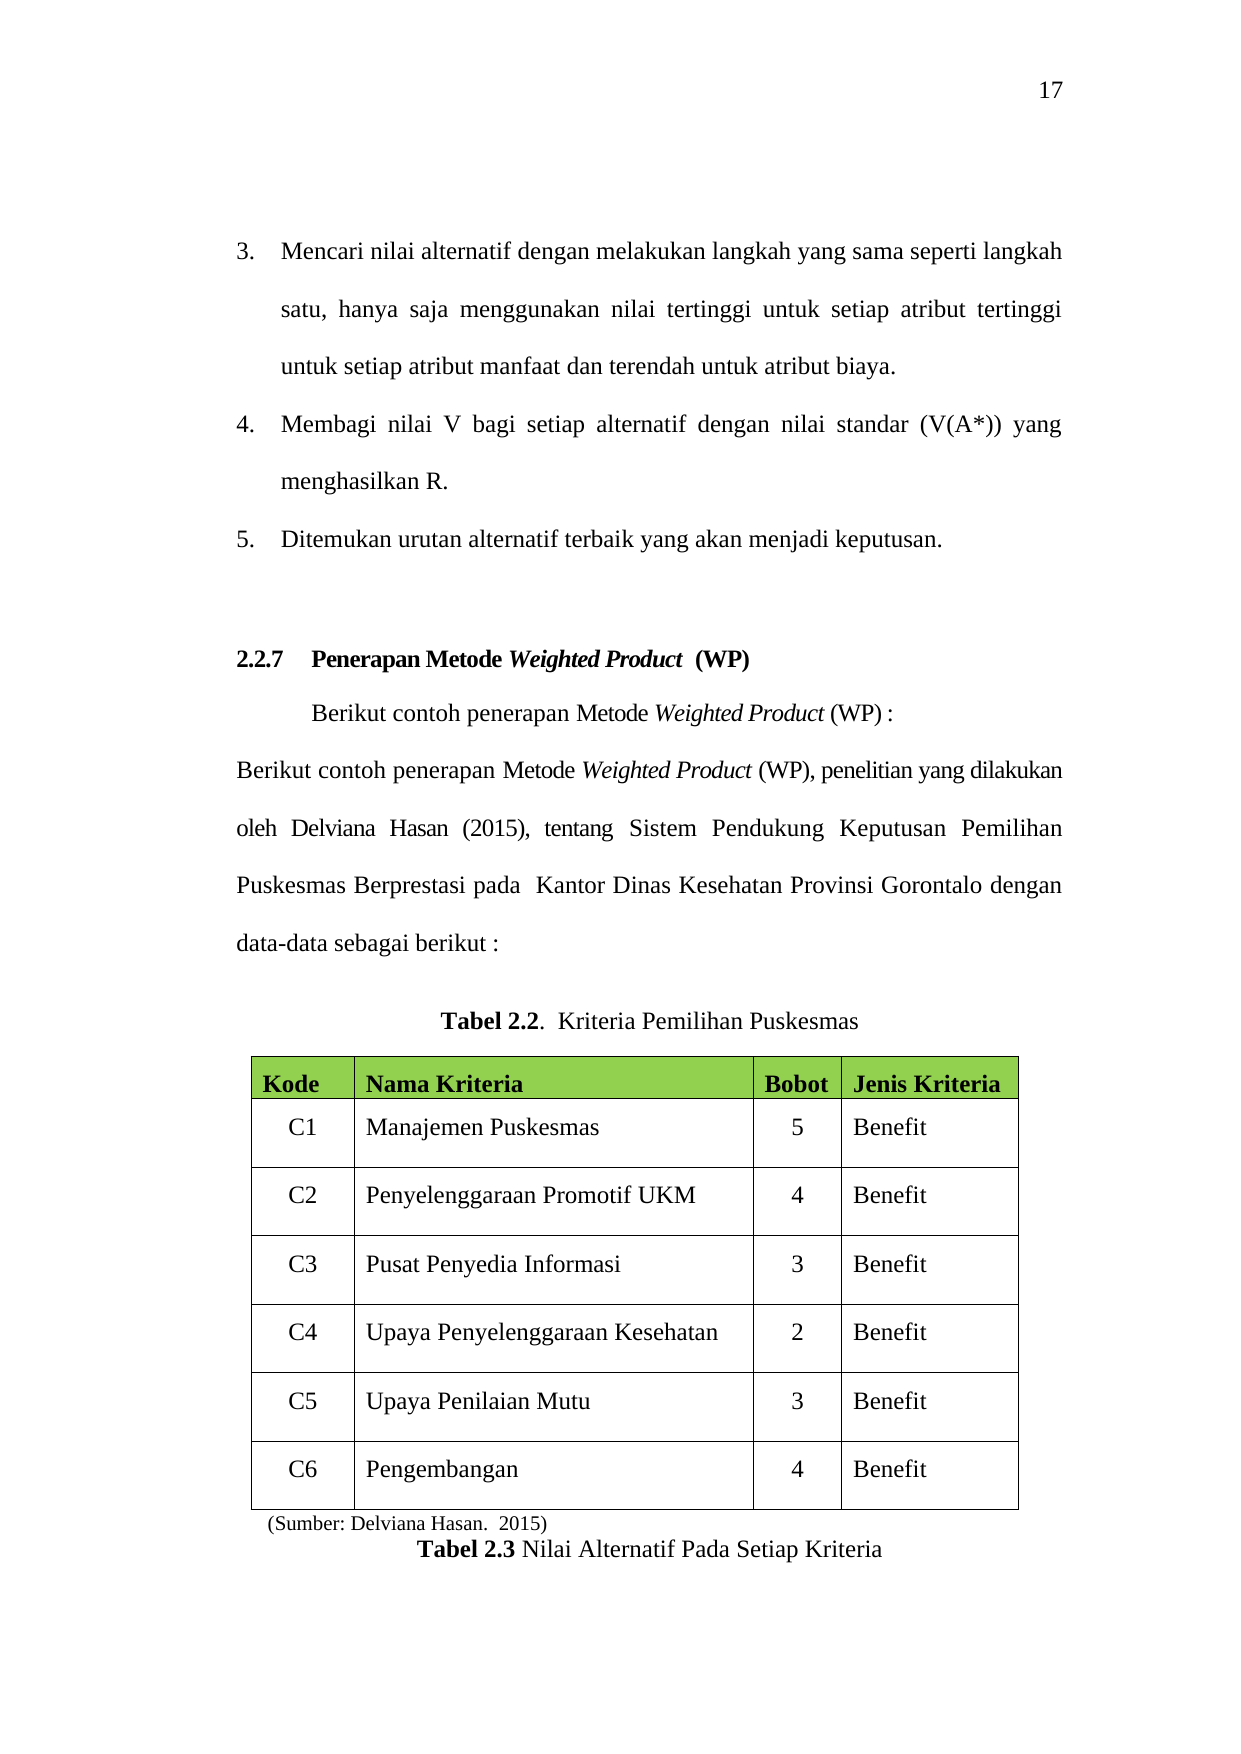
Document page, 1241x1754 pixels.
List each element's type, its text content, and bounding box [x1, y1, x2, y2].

table_cell C4 [252, 1305, 354, 1372]
table_cell 3 [754, 1373, 841, 1441]
table_cell Pengembangan [355, 1442, 753, 1509]
text 2.2.7 Penerapan Metode Weighted Product (WP) [236, 644, 1063, 673]
table_cell Benefit [842, 1168, 1018, 1235]
table_cell Benefit [842, 1236, 1018, 1304]
table_cell 5 [754, 1099, 841, 1167]
table_cell Benefit [842, 1099, 1018, 1167]
table_header Kode [252, 1057, 354, 1098]
table_cell Penyelenggaraan Promotif UKM [355, 1168, 753, 1235]
table_cell C3 [252, 1236, 354, 1304]
table_cell Benefit [842, 1305, 1018, 1372]
table_cell C6 [252, 1442, 354, 1509]
text Berikut contoh penerapan Metode Weighted Product (WP) : [236, 698, 1063, 727]
table_cell Manajemen Puskesmas [355, 1099, 753, 1167]
table_cell Benefit [842, 1373, 1018, 1441]
text Berikut contoh penerapan Metode Weighted Product (WP), penelitian yang dilakukan oleh Delviana Hasan (2015), tentang Sistem Pendukung Keputusan Pemilihan Puskesmas Berprestasi pada Kantor Dinas Kesehatan Provinsi Gorontalo dengan data-data sebagai berikut : [236, 755, 1063, 957]
table_cell C2 [252, 1168, 354, 1235]
table_cell C5 [252, 1373, 354, 1441]
text Tabel 2.2. Kriteria Pemilihan Puskesmas [236, 1006, 1063, 1035]
table_cell 3 [754, 1236, 841, 1304]
table_header Jenis Kriteria [842, 1057, 1018, 1098]
table_cell 4 [754, 1168, 841, 1235]
text 4. Membagi nilai V bagi setiap alternatif dengan nilai standar (V(A*)) yang menghasilkan R. [236, 409, 1063, 495]
text 5. Ditemukan urutan alternatif terbaik yang akan menjadi keputusan. [236, 524, 1063, 552]
table_cell Upaya Penilaian Mutu [355, 1373, 753, 1441]
text 3. Mencari nilai alternatif dengan melakukan langkah yang sama seperti langkah satu, hanya saja menggunakan nilai tertinggi untuk setiap atribut tertinggi untuk setiap atribut manfaat dan terendah untuk atribut biaya. [236, 236, 1063, 380]
table_header Bobot [754, 1057, 841, 1098]
table_cell Pusat Penyedia Informasi [355, 1236, 753, 1304]
text Tabel 2.3 Nilai Alternatif Pada Setiap Kriteria [236, 1534, 1063, 1563]
table_cell 2 [754, 1305, 841, 1372]
table_cell C1 [252, 1099, 354, 1167]
table_header Nama Kriteria [355, 1057, 753, 1098]
text (Sumber: Delviana Hasan. 2015) [236, 1510, 1063, 1534]
table_cell Benefit [842, 1442, 1018, 1509]
table_cell 4 [754, 1442, 841, 1509]
table_cell Upaya Penyelenggaraan Kesehatan [355, 1305, 753, 1372]
